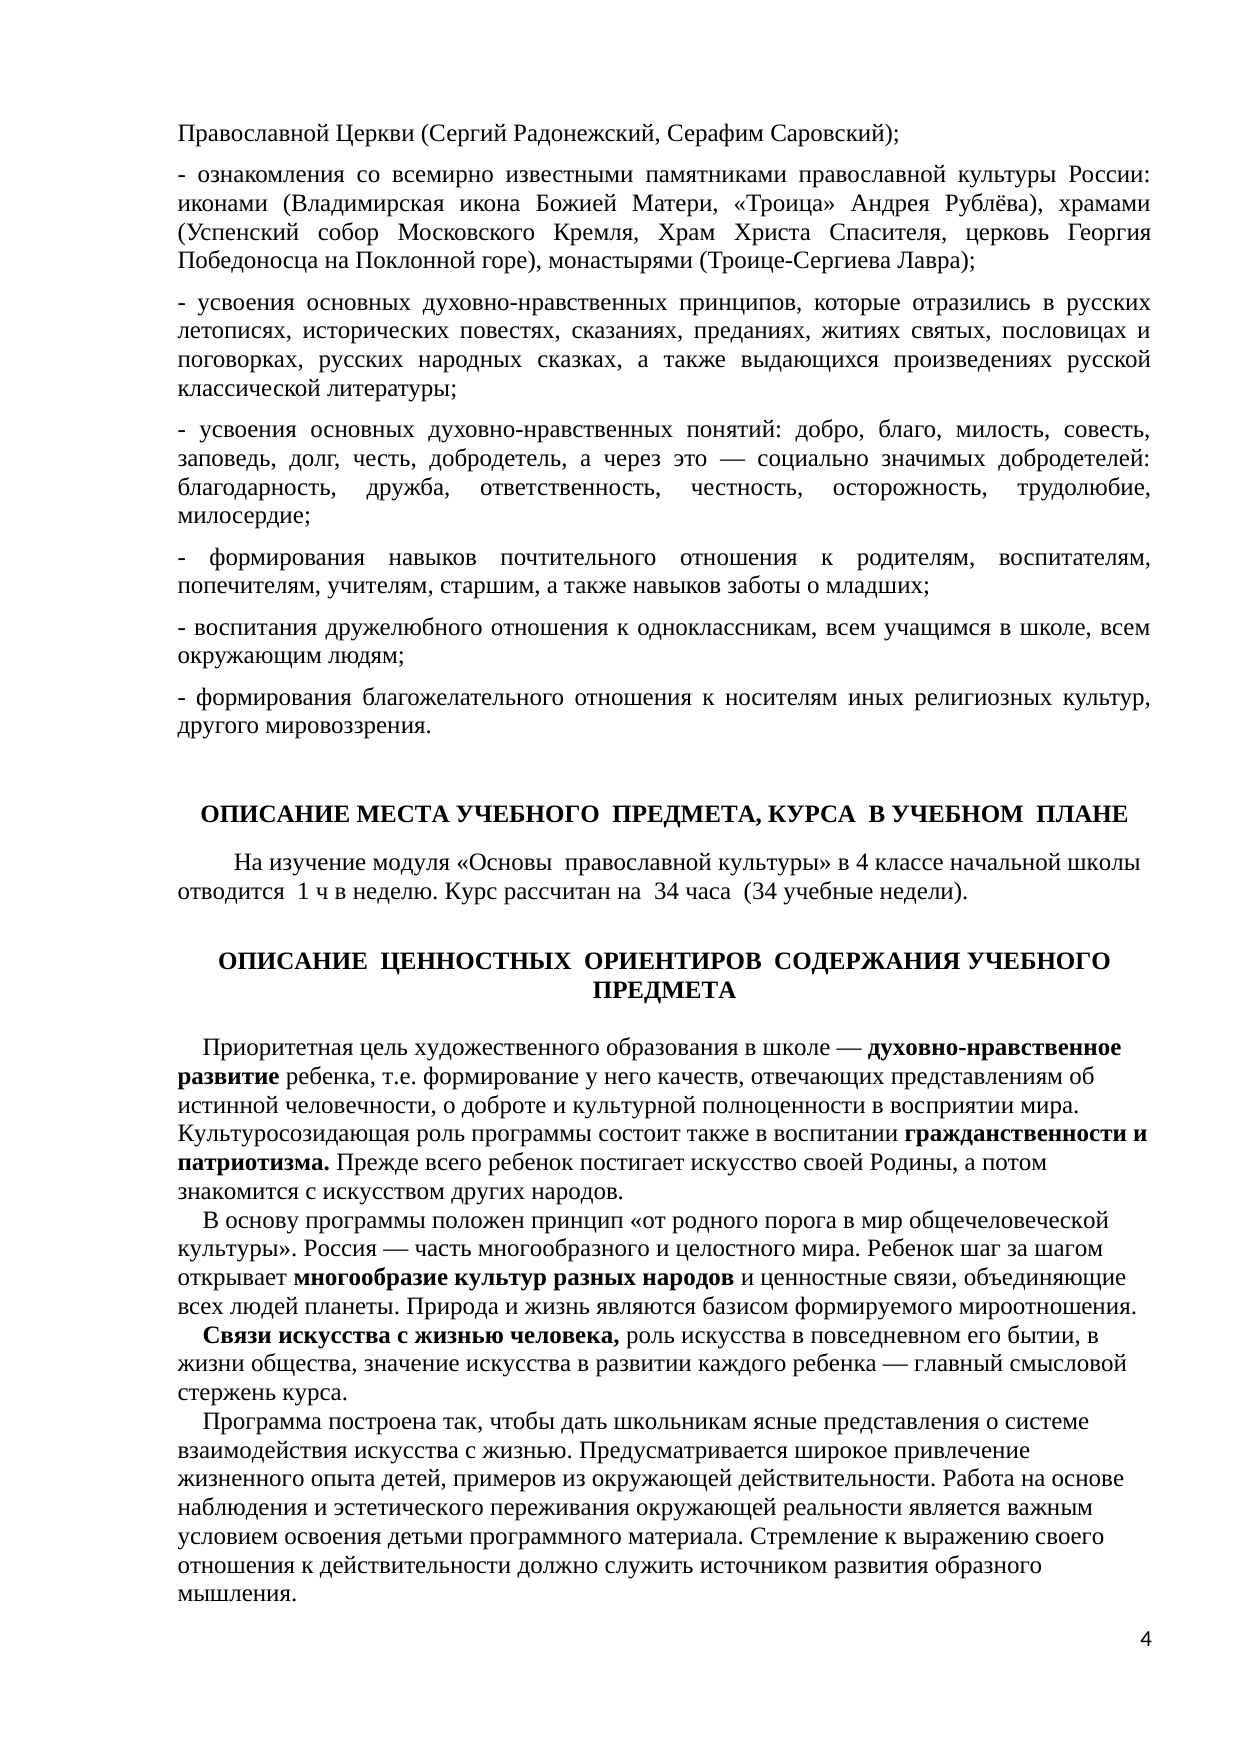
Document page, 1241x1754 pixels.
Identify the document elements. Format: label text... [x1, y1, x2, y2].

text В основу программы положен принцип «от родного порога в мир общечеловеческой культуры». Россия — часть многообразного и целостного мира. Ребенок шаг за шагом открывает многообразие культур разных народов и ценностные связи, объединяющие всех людей планеты. Природа и жизнь являются базисом формируемого мироотношения. [177, 1205, 1152, 1320]
text - формирования навыков почтительного отношения к родителям, воспитателям, попечителям, учителям, старшим, а также навыков заботы о младших; [177, 542, 1152, 599]
text - формирования благожелательного отношения к носителям иных религиозных культур, другого мировоззрения. [177, 682, 1152, 739]
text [177, 118, 1152, 147]
text - усвоения основных духовно-нравственных принципов, которые отразились в русских летописях, исторических повестях, сказаниях, преданиях, житиях святых, пословицах и поговорках, русских народных сказках, а также выдающихся произведениях русской классической литературы; [177, 287, 1152, 402]
text - воспитания дружелюбного отношения к одноклассникам, всем учащимся в школе, всем окружающим людям; [177, 612, 1152, 669]
text Приоритетная цель художественного образования в школе — духовно-нравственное развитие ребенка, т.е. формирование у него качеств, отвечающих представлениям об истинной человечности, о доброте и культурной полноценности в восприятии мира. [177, 1032, 1152, 1118]
text Связи искусства с жизнью человека, роль искусства в повседневном его бытии, в жизни общества, значение искусства в развитии каждого ребенка — главный смысловой стержень курса. [177, 1320, 1152, 1406]
text Культуросозидающая роль программы состоит также в воспитании гражданственности и патриотизма. Прежде всего ребенок постигает искусство своей Родины, а потом знакомится с искусством других народов. [177, 1118, 1152, 1205]
text Программа построена так, чтобы дать школьникам ясные представления о системе взаимодействия искусства с жизнью. Предусматривается широкое привлечение жизненного опыта детей, примеров из окружающей действительности. Работа на основе наблюдения и эстетического переживания окружающей реальности является важным условием освоения детьми программного материала. Стремление к выражению своего отношения к действительности должно служить источником развития образного мышления. [177, 1406, 1152, 1607]
text - ознакомления со всемирно известными памятниками православной культуры России: иконами (Владимирская икона Божией Матери, «Троица» Андрея Рублёва), храмами (Успенский собор Московского Кремля, Храм Христа Спасителя, церковь Георгия Победоносца на Поклонной горе), монастырями (Троице-Сергиева Лавра); [177, 159, 1152, 274]
text ОПИСАНИЕ ЦЕННОСТНЫХ ОРИЕНТИРОВ СОДЕРЖАНИЯ УЧЕБНОГО ПРЕДМЕТА [177, 946, 1152, 1003]
text ОПИСАНИЕ МЕСТА УЧЕБНОГО ПРЕДМЕТА, КУРСА В УЧЕБНОМ ПЛАНЕ [177, 799, 1152, 828]
text - усвоения основных духовно-нравственных понятий: добро, благо, милость, совесть, заповедь, долг, честь, добродетель, а через это — социально значимых добродетелей: благодарность, дружба, ответственность, честность, осторожность, трудолюбие, милосердие; [177, 414, 1152, 529]
text На изучение модуля «Основы православной культуры» в 4 классе начальной школы отводится 1 ч в неделю. Курс рассчитан на 34 часа (34 учебные недели). [177, 847, 1152, 905]
